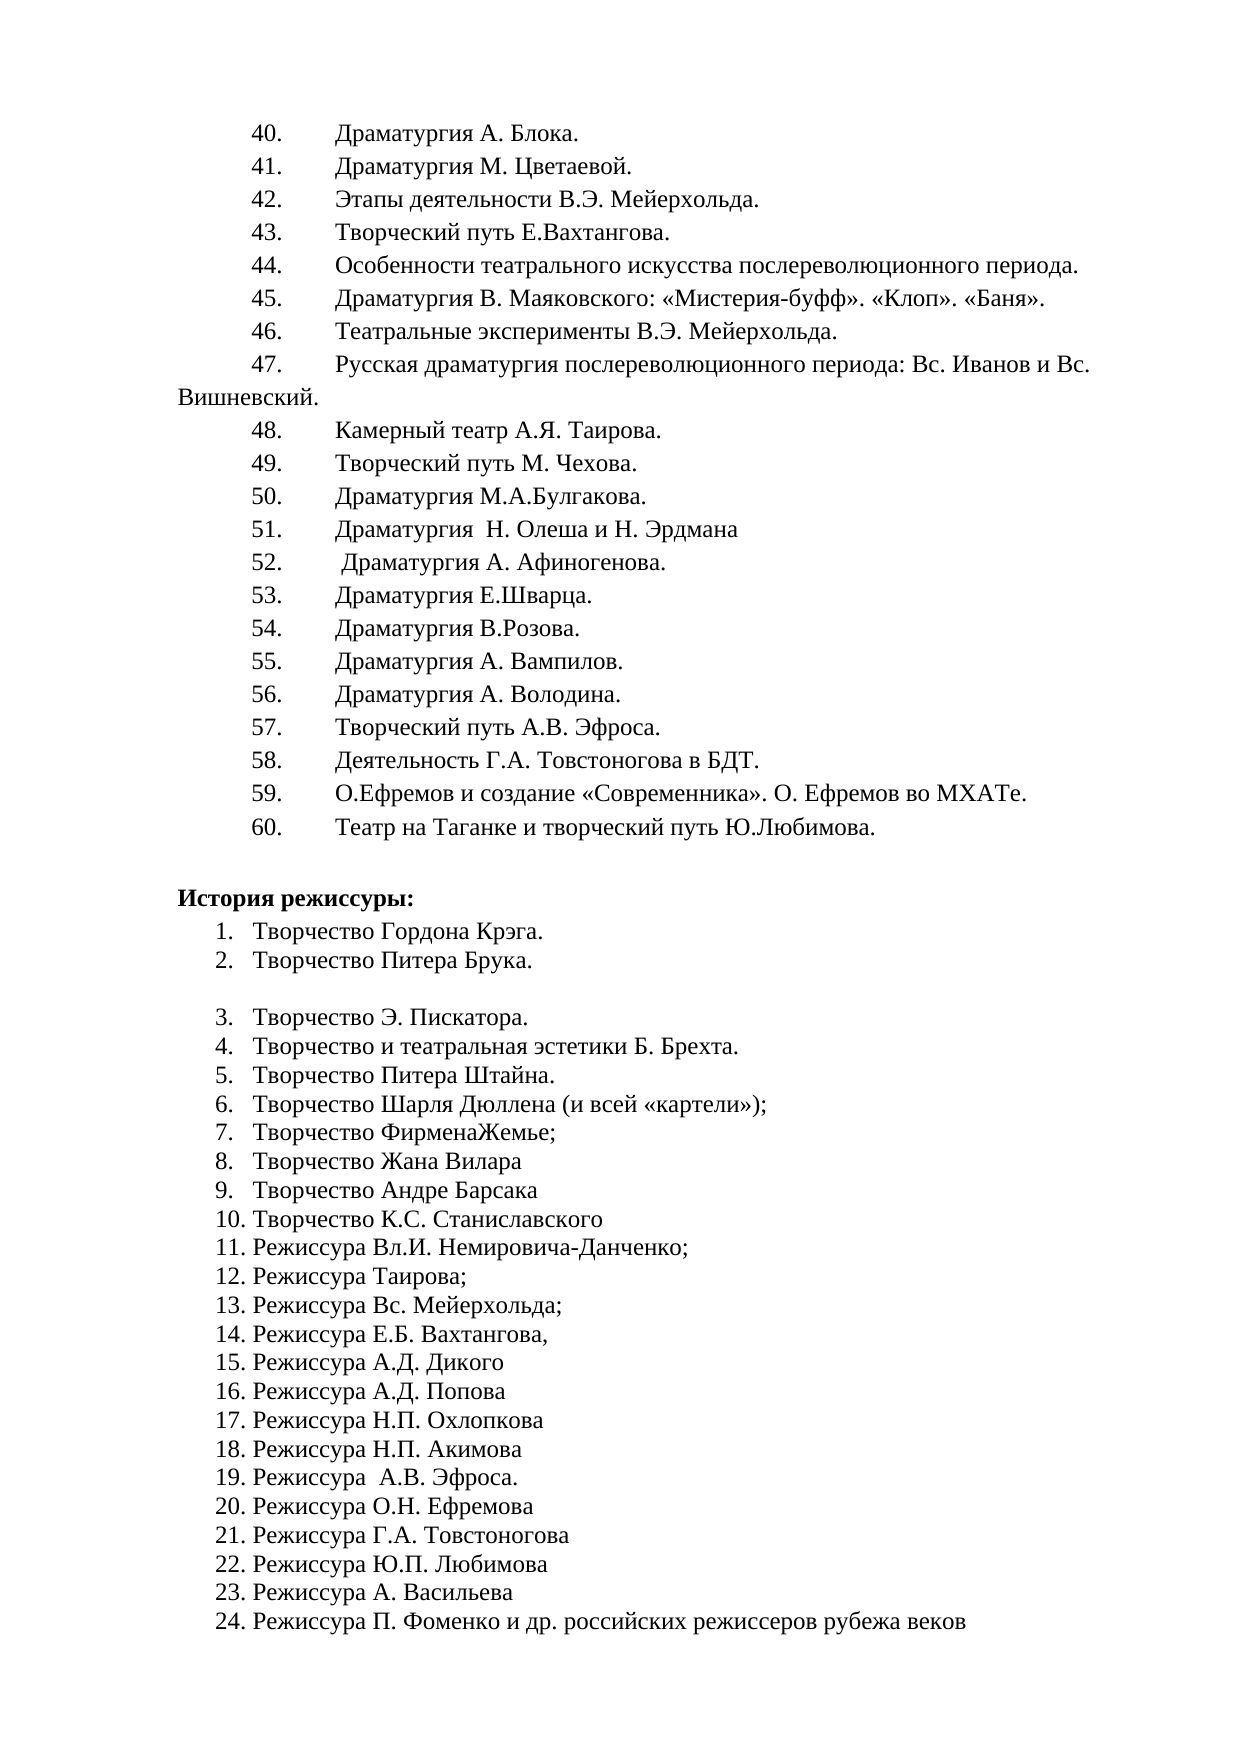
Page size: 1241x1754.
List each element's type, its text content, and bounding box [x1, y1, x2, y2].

list Творчество К.С. Станиславского [215, 1204, 1152, 1232]
list Драматургия М. Цветаевой. [177, 151, 1152, 180]
list Драматургия А. Володина. [177, 679, 1152, 708]
text История режиссуры: [177, 883, 1152, 912]
list Режиссура Г.А. Товстоногова [215, 1520, 1152, 1549]
list Драматургия А. Вампилов. [177, 646, 1152, 675]
list Творчество Шарля Дюллена (и всей «картели»); [215, 1089, 1152, 1117]
list Русская драматургия послереволюционного периода: Вс. Иванов и Вс. Вишневский. [177, 349, 1152, 411]
list Драматургия В. Маяковского: «Мистерия-буфф». «Клоп». «Баня». [177, 283, 1152, 312]
list Драматургия Е.Шварца. [177, 580, 1152, 609]
list Этапы деятельности В.Э. Мейерхольда. [177, 184, 1152, 213]
list Театр на Таганке и творческий путь Ю.Любимова. [177, 812, 1152, 840]
list Драматургия А. Блока. [177, 118, 1152, 147]
list Режиссура Вс. Мейерхольда; [215, 1290, 1152, 1319]
list Режиссура П. Фоменко и др. российских режиссеров рубежа веков [215, 1606, 1152, 1635]
list Творческий путь М. Чехова. [177, 448, 1152, 477]
list Режиссура А.В. Эфроса. [215, 1462, 1152, 1491]
list О.Ефремов и создание «Современника». О. Ефремов во МХАТе. [177, 778, 1152, 807]
list Творчество Питера Штайна. [215, 1060, 1152, 1089]
list Режиссура О.Н. Ефремова [215, 1491, 1152, 1520]
list Режиссура А.Д. Попова [215, 1376, 1152, 1405]
list Творческий путь Е.Вахтангова. [177, 217, 1152, 246]
list Особенности театрального искусства послереволюционного периода. [177, 250, 1152, 279]
list Творчество Андре Барсака [215, 1175, 1152, 1204]
list Творчество Питера Брука. [215, 945, 1152, 974]
list Режиссура Н.П. Охлопкова [215, 1405, 1152, 1434]
list Творческий путь А.В. Эфроса. [177, 712, 1152, 741]
list Драматургия Н. Олеша и Н. Эрдмана [177, 514, 1152, 543]
list Творчество Гордона Крэга. [215, 916, 1152, 945]
list Режиссура А. Васильева [215, 1577, 1152, 1606]
list Творчество Жана Вилара [215, 1146, 1152, 1175]
list Творчество Э. Пискатора. [215, 1002, 1152, 1031]
list Творчество и театральная эстетики Б. Брехта. [215, 1031, 1152, 1060]
list Театральные эксперименты В.Э. Мейерхольда. [177, 316, 1152, 345]
list Драматургия М.А.Булгакова. [177, 481, 1152, 510]
list Режиссура Н.П. Акимова [215, 1434, 1152, 1462]
list Творчество ФирменаЖемье; [215, 1117, 1152, 1146]
list Режиссура Е.Б. Вахтангова, [215, 1319, 1152, 1347]
list Камерный театр А.Я. Таирова. [177, 415, 1152, 444]
list Деятельность Г.А. Товстоногова в БДТ. [177, 746, 1152, 774]
list Драматургия А. Афиногенова. [177, 547, 1152, 576]
list Драматургия В.Розова. [177, 613, 1152, 642]
list Режиссура А.Д. Дикого [215, 1347, 1152, 1376]
list Режиссура Таирова; [215, 1261, 1152, 1290]
list Режиссура Ю.П. Любимова [215, 1549, 1152, 1577]
list Режиссура Вл.И. Немировича-Данченко; [215, 1232, 1152, 1261]
